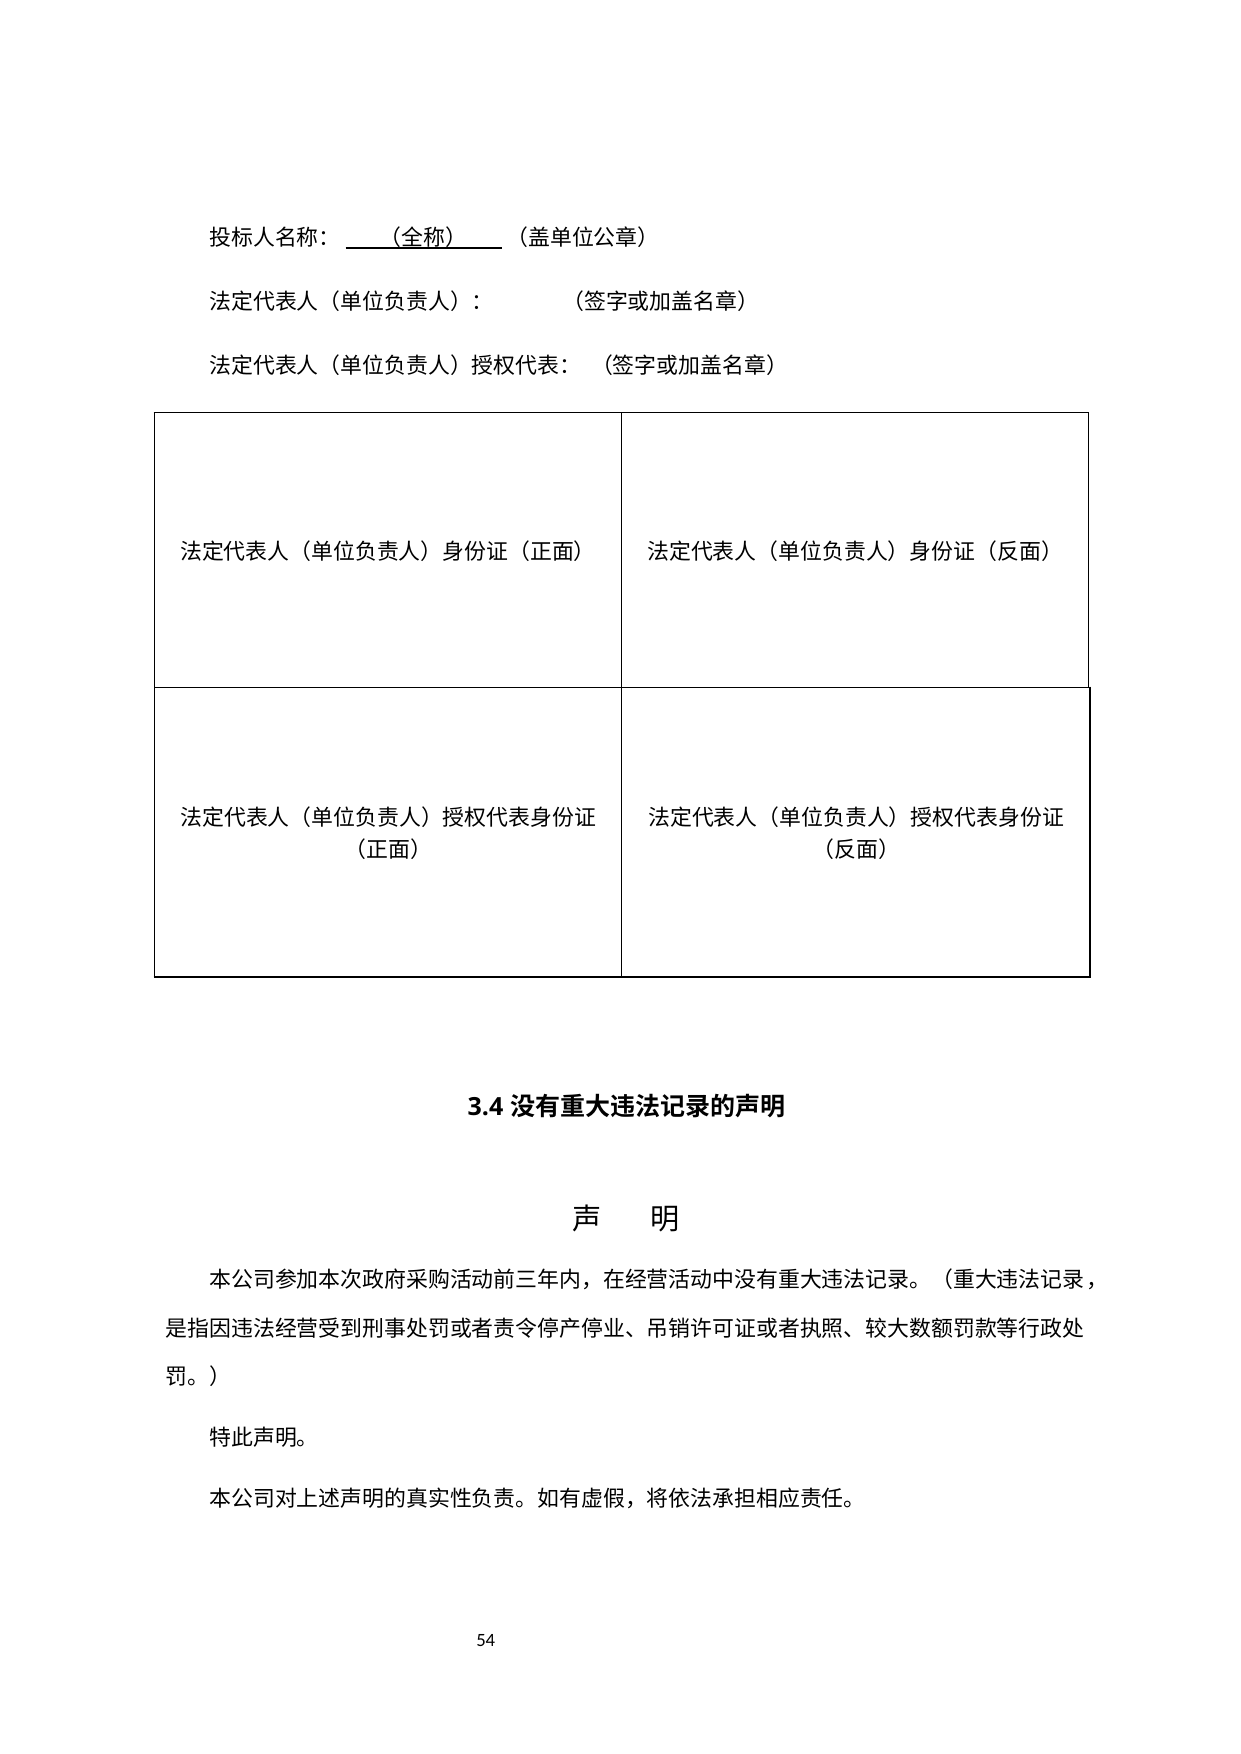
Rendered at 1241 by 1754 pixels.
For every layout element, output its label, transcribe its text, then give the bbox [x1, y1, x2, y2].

text 特此声明。 [165, 1420, 1087, 1452]
table_header 法定代表人（单位负责人）身份证（正面） [155, 413, 621, 687]
table_cell 法定代表人（单位负责人）授权代表身份证 （反面） [622, 688, 1089, 976]
text 投标人名称： （全称） （盖单位公章） [165, 219, 1087, 252]
table_cell 法定代表人（单位负责人）授权代表身份证 （正面） [155, 688, 621, 976]
table_header 法定代表人（单位负责人）身份证（反面） [622, 413, 1088, 687]
text 法定代表人（单位负责人）授权代表： （签字或加盖名章） [165, 348, 1087, 380]
text 本公司对上述声明的真实性负责。如有虚假，将依法承担相应责任。 [165, 1481, 1087, 1513]
text 3.4 没有重大违法记录的声明 [165, 1072, 1087, 1137]
text 声 明 [165, 1184, 1087, 1249]
text 本公司参加本次政府采购活动前三年内，在经营活动中没有重大违法记录。（重大违法记录，是指因违法经营受到刑事处罚或者责令停产停业、吊销许可证或者执照、较大数额罚款等行政处罚。） [165, 1261, 1087, 1391]
text 法定代表人（单位负责人）： （签字或加盖名章） [165, 284, 1087, 316]
